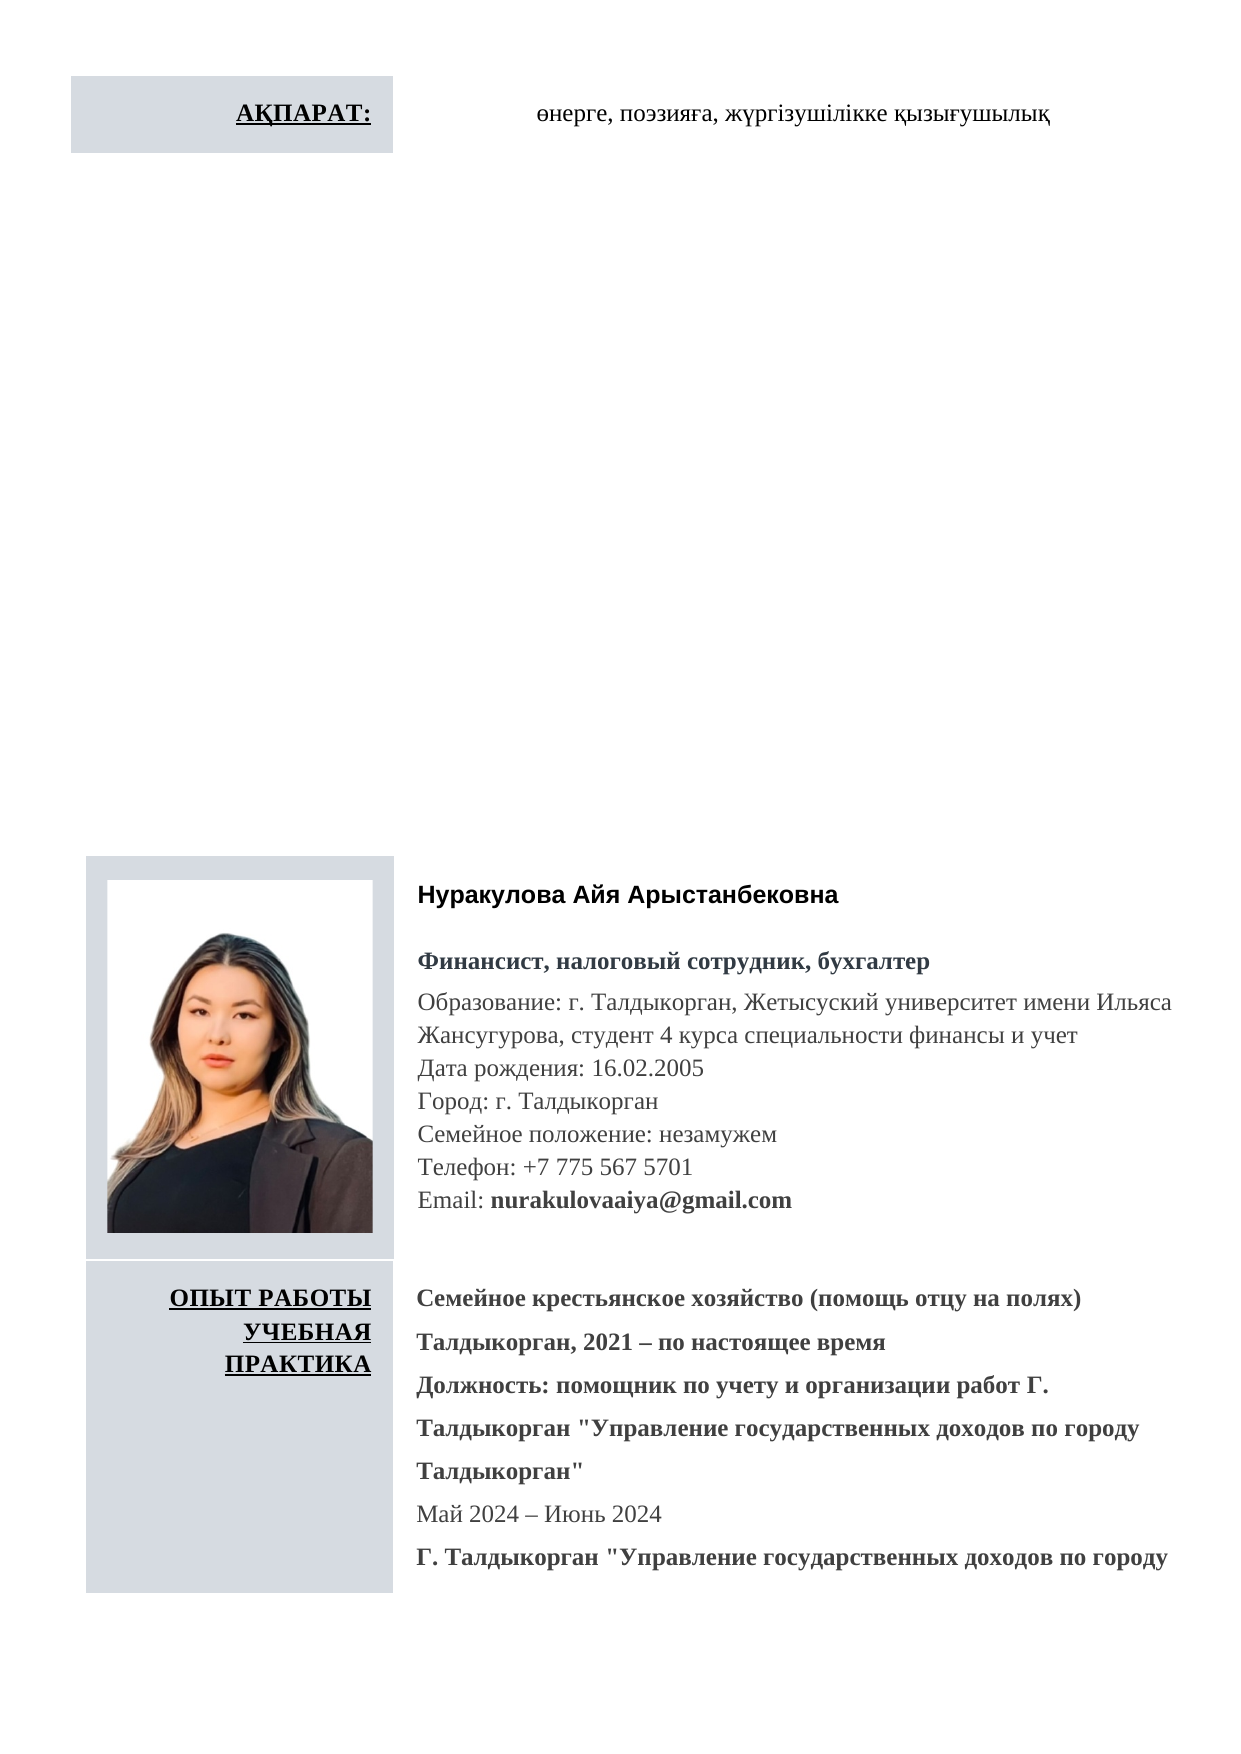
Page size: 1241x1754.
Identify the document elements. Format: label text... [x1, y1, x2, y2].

table_header [86, 856, 394, 1259]
table_header Нуракулова Айя Арыстанбековна Финансист, налоговый сотрудник, бухгалтер Образование: г. Талдыкорган, Жетысуский университет имени Ильяса Жансугурова, студент 4 курса специальности финансы и учет Дата рождения: 16.02.2005 Город: г. Талдыкорган Семейное положение: незамужем Телефон: +7 775 567 5701 Email: nurakulovaaiya@gmail.com [396, 858, 1194, 1259]
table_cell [395, 1261, 1194, 1593]
picture [107, 880, 373, 1233]
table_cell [86, 1261, 393, 1593]
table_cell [395, 76, 1194, 153]
table_cell ҚОСЫМША АҚПАРАТ: [71, 76, 393, 153]
